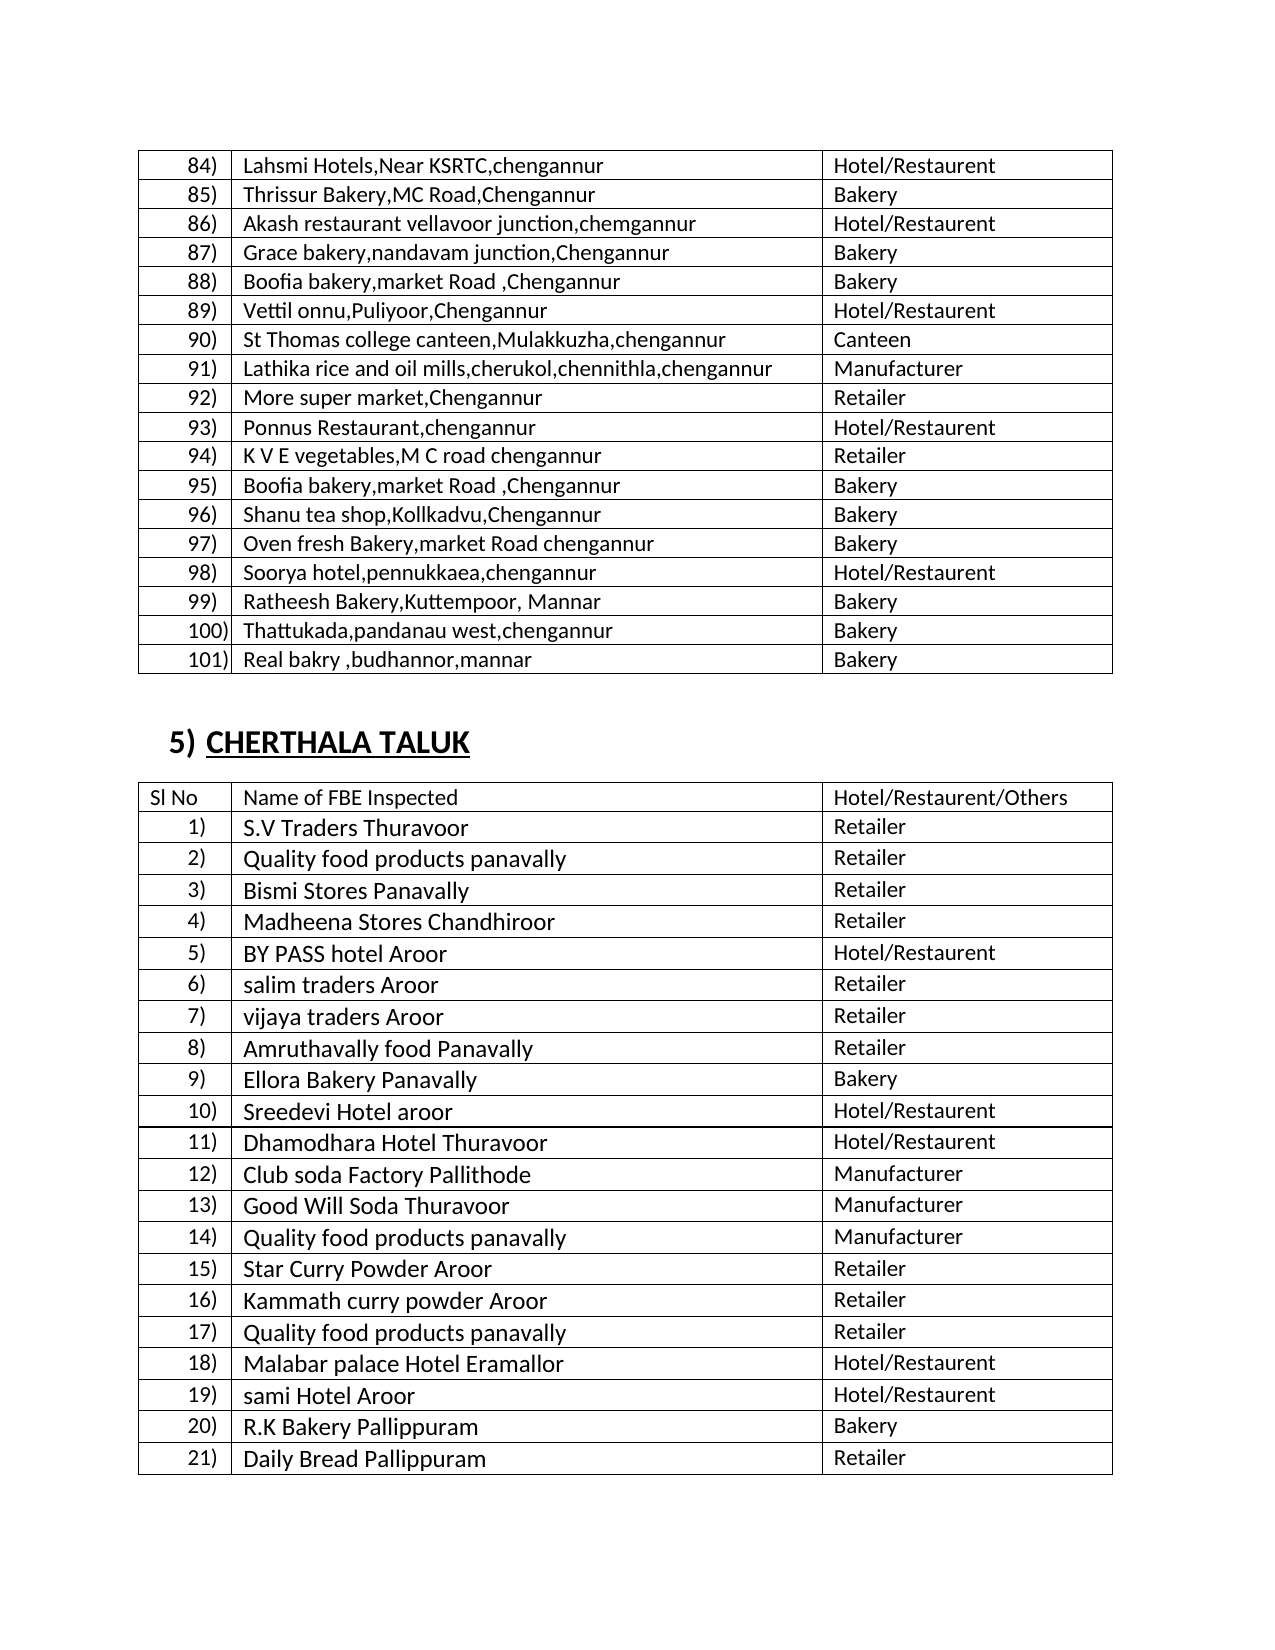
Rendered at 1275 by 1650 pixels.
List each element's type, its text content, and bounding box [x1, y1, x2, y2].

table_cell sami Hotel Aroor [232, 1380, 822, 1410]
table_cell Good Will Soda Thuravoor [232, 1191, 822, 1221]
table_cell [139, 558, 231, 586]
table_cell Quality food products panavally [232, 1222, 822, 1253]
table_cell [139, 1033, 231, 1063]
table_cell Thrissur Bakery,MC Road,Chengannur [232, 180, 822, 208]
table_cell Sreedevi Hotel aroor [232, 1096, 822, 1126]
table_cell [139, 267, 231, 295]
table_cell Ratheesh Bakery,Kuttempoor, Mannar [232, 587, 822, 615]
table_cell Boofia bakery,market Road ,Chengannur [232, 471, 822, 499]
table_cell Bakery [823, 471, 1112, 499]
table_cell [139, 355, 231, 382]
table_cell Thattukada,pandanau west,chengannur [232, 616, 822, 644]
table_cell Star Curry Powder Aroor [232, 1254, 822, 1284]
table_cell Manufacturer [823, 1191, 1112, 1221]
table_cell Bakery [823, 238, 1112, 266]
table_cell Bakery [823, 1411, 1112, 1442]
table_cell S.V Traders Thuravoor [232, 812, 822, 842]
table_header Sl No [139, 783, 231, 811]
table_cell Malabar palace Hotel Eramallor [232, 1348, 822, 1379]
table_cell Retailer [823, 1443, 1112, 1473]
table_cell Retailer [823, 812, 1112, 842]
table_cell [139, 413, 231, 441]
table_cell Lahsmi Hotels,Near KSRTC,chengannur [232, 151, 822, 179]
table_cell [139, 812, 231, 842]
table_cell [139, 384, 231, 412]
table_cell Bakery [823, 616, 1112, 644]
table_cell [139, 906, 231, 937]
table_cell [139, 1443, 231, 1473]
table_cell Hotel/Restaurent [823, 1128, 1112, 1158]
table_cell [139, 1348, 231, 1379]
table_cell Retailer [823, 384, 1112, 412]
table_cell Lathika rice and oil mills,cherukol,chennithla,chengannur [232, 355, 822, 382]
table_cell K V E vegetables,M C road chengannur [232, 442, 822, 470]
table_cell Kammath curry powder Aroor [232, 1285, 822, 1316]
table_cell [139, 1380, 231, 1410]
table_cell [139, 209, 231, 237]
table_cell BY PASS hotel Aroor [232, 938, 822, 968]
table_cell [139, 587, 231, 615]
table_cell [139, 843, 231, 874]
table_cell Retailer [823, 1033, 1112, 1063]
table_cell Retailer [823, 843, 1112, 874]
table_cell Bakery [823, 645, 1112, 673]
table_cell Hotel/Restaurent [823, 938, 1112, 968]
table_cell Bakery [823, 1064, 1112, 1095]
table_cell Oven fresh Bakery,market Road chengannur [232, 529, 822, 557]
table_cell [139, 180, 231, 208]
table_cell Club soda Factory Pallithode [232, 1159, 822, 1189]
table_cell Retailer [823, 1317, 1112, 1347]
table_cell More super market,Chengannur [232, 384, 822, 412]
table_cell Retailer [823, 442, 1112, 470]
table_cell [139, 500, 231, 528]
table_cell Akash restaurant vellavoor junction,chemgannur [232, 209, 822, 237]
table_cell Hotel/Restaurent [823, 209, 1112, 237]
table_cell [139, 875, 231, 905]
table_cell [139, 529, 231, 557]
table_cell Retailer [823, 1254, 1112, 1284]
table_header Name of FBE Inspected [232, 783, 822, 811]
table_cell [139, 1254, 231, 1284]
table_cell Hotel/Restaurent [823, 558, 1112, 586]
table_cell Hotel/Restaurent [823, 296, 1112, 324]
table_cell Vettil onnu,Puliyoor,Chengannur [232, 296, 822, 324]
table_cell Canteen [823, 325, 1112, 353]
table_cell [139, 1159, 231, 1189]
table_cell Hotel/Restaurent [823, 151, 1112, 179]
table_cell [139, 1285, 231, 1316]
table_cell Retailer [823, 906, 1112, 937]
table_header Hotel/Restaurent/Others [823, 783, 1112, 811]
table_cell Real bakry ,budhannor,mannar [232, 645, 822, 673]
table_cell [139, 1191, 231, 1221]
table_cell Hotel/Restaurent [823, 1096, 1112, 1126]
table_cell Dhamodhara Hotel Thuravoor [232, 1128, 822, 1158]
table_cell Bakery [823, 587, 1112, 615]
table_cell [139, 325, 231, 353]
table_cell Manufacturer [823, 1222, 1112, 1253]
table_cell Amruthavally food Panavally [232, 1033, 822, 1063]
table_cell Retailer [823, 875, 1112, 905]
table_cell R.K Bakery Pallippuram [232, 1411, 822, 1442]
table_cell salim traders Aroor [232, 970, 822, 1000]
table_cell [139, 1222, 231, 1253]
table_cell [139, 970, 231, 1000]
table_cell Bismi Stores Panavally [232, 875, 822, 905]
table_cell [139, 1411, 231, 1442]
table_cell St Thomas college canteen,Mulakkuzha,chengannur [232, 325, 822, 353]
table_cell [139, 1001, 231, 1032]
table_cell Daily Bread Pallippuram [232, 1443, 822, 1473]
table_cell [139, 442, 231, 470]
list CHERTHALA TALUK [169, 721, 1125, 762]
table_cell Retailer [823, 970, 1112, 1000]
table_cell Retailer [823, 1001, 1112, 1032]
table_cell Grace bakery,nandavam junction,Chengannur [232, 238, 822, 266]
table_cell [139, 938, 231, 968]
table_cell Manufacturer [823, 1159, 1112, 1189]
table_cell [139, 296, 231, 324]
table_cell [139, 616, 231, 644]
table_cell Hotel/Restaurent [823, 1380, 1112, 1410]
table_cell [139, 1128, 231, 1158]
table_cell Manufacturer [823, 355, 1112, 382]
table_cell [139, 645, 231, 673]
table_cell [139, 151, 231, 179]
table_cell Quality food products panavally [232, 843, 822, 874]
table_cell Boofia bakery,market Road ,Chengannur [232, 267, 822, 295]
table_cell Bakery [823, 500, 1112, 528]
table_cell Soorya hotel,pennukkaea,chengannur [232, 558, 822, 586]
table_cell Hotel/Restaurent [823, 1348, 1112, 1379]
table_cell [139, 471, 231, 499]
table_cell Bakery [823, 267, 1112, 295]
table_cell Bakery [823, 180, 1112, 208]
table_cell Retailer [823, 1285, 1112, 1316]
table_cell Madheena Stores Chandhiroor [232, 906, 822, 937]
table_cell [139, 1064, 231, 1095]
table_cell vijaya traders Aroor [232, 1001, 822, 1032]
table_cell [139, 1096, 231, 1126]
table_cell Bakery [823, 529, 1112, 557]
table_cell Ponnus Restaurant,chengannur [232, 413, 822, 441]
table_cell [139, 1317, 231, 1347]
table_cell Shanu tea shop,Kollkadvu,Chengannur [232, 500, 822, 528]
table_cell Quality food products panavally [232, 1317, 822, 1347]
table_cell Ellora Bakery Panavally [232, 1064, 822, 1095]
table_cell [139, 238, 231, 266]
table_cell Hotel/Restaurent [823, 413, 1112, 441]
